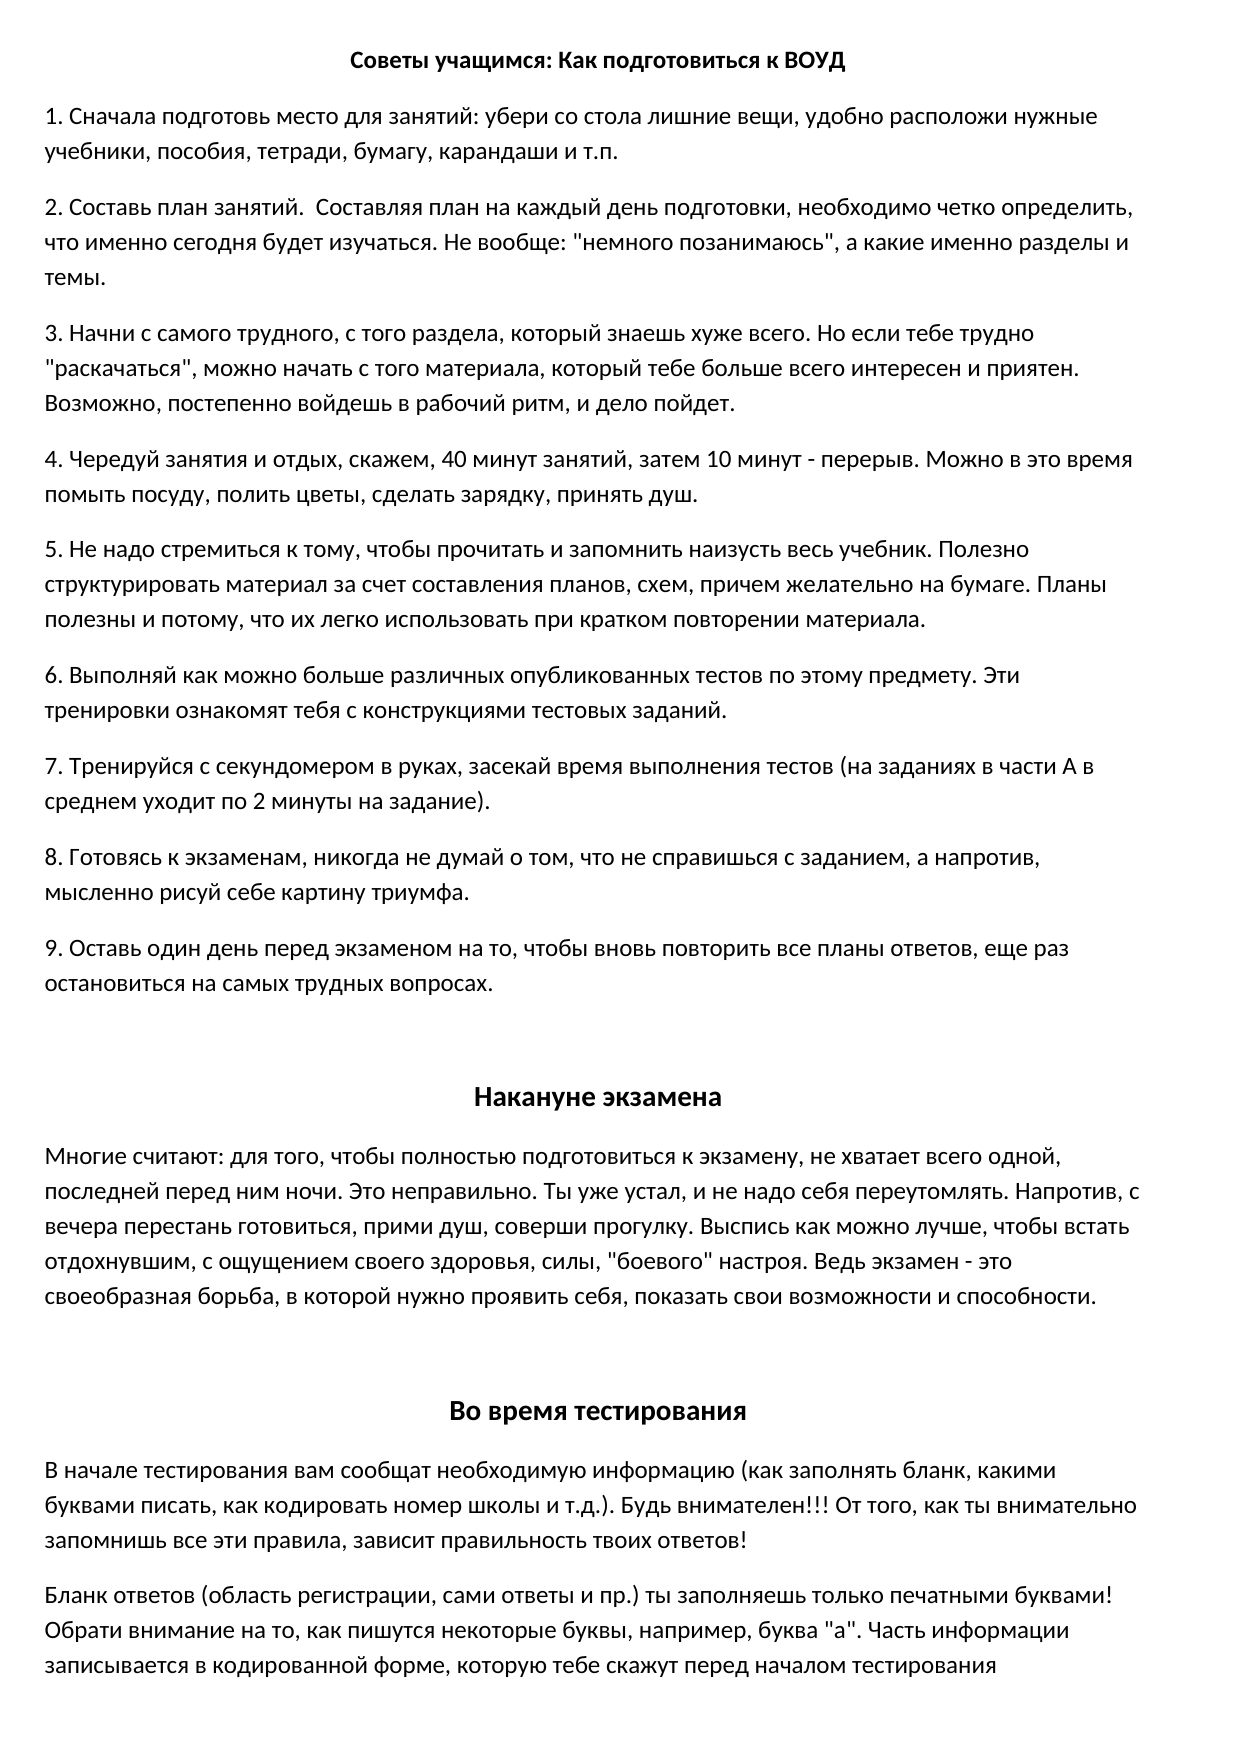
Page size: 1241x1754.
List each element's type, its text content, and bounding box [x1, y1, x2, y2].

text 1. Сначала подготовь место для занятий: убери со стола лишние вещи, удобно расположи нужные учебники, пособия, тетради, бумагу, карандаши и т.п. [44, 100, 1152, 166]
text Бланк ответов (область регистрации, сами ответы и пр.) ты заполняешь только печатными буквами! Обрати внимание на то, как пишутся некоторые буквы, например, буква "а". Часть информации записывается в кодированной форме, которую тебе скажут перед началом тестирования [44, 1579, 1152, 1680]
text 2. Составь план занятий. Составляя план на каждый день подготовки, необходимо четко определить, что именно сегодня будет изучаться. Не вообще: "немного позанимаюсь", а какие именно разделы и темы. [44, 191, 1152, 292]
text В начале тестирования вам сообщат необходимую информацию (как заполнять бланк, какими буквами писать, как кодировать номер школы и т.д.). Будь внимателен!!! От того, как ты внимательно запомнишь все эти правила, зависит правильность твоих ответов! [44, 1454, 1152, 1554]
text 4. Чередуй занятия и отдых, скажем, 40 минут занятий, затем 10 минут - перерыв. Можно в это время помыть посуду, полить цветы, сделать зарядку, принять душ. [44, 443, 1152, 508]
text Многие считают: для того, чтобы полностью подготовиться к экзамену, не хватает всего одной, последней перед ним ночи. Это неправильно. Ты уже устал, и не надо себя переутомлять. Напротив, с вечера перестань готовиться, прими душ, соверши прогулку. Выспись как можно лучше, чтобы встать отдохнувшим, с ощущением своего здоровья, силы, "боевого" настроя. Ведь экзамен - это своеобразная борьба, в которой нужно проявить себя, показать свои возможности и способности. [44, 1140, 1152, 1311]
text 9. Оставь один день перед экзаменом на то, чтобы вновь повторить все планы ответов, еще раз остановиться на самых трудных вопросах. [44, 932, 1152, 997]
text 3. Начни с самого трудного, с того раздела, который знаешь хуже всего. Но если тебе трудно "раскачаться", можно начать с того материала, который тебе больше всего интересен и приятен. Возможно, постепенно войдешь в рабочий ритм, и дело пойдет. [44, 317, 1152, 417]
text 5. Не надо стремиться к тому, чтобы прочитать и запомнить наизусть весь учебник. Полезно структурировать материал за счет составления планов, схем, причем желательно на бумаге. Планы полезны и потому, что их легко использовать при кратком повторении материала. [44, 533, 1152, 634]
text Накануне экзамена [44, 1078, 1152, 1114]
text Во время тестирования [44, 1392, 1152, 1428]
text 6. Выполняй как можно больше различных опубликованных тестов по этому предмету. Эти тренировки ознакомят тебя с конструкциями тестовых заданий. [44, 659, 1152, 725]
text 8. Готовясь к экзаменам, никогда не думай о том, что не справишься с заданием, а напротив, мысленно рисуй себе картину триумфа. [44, 841, 1152, 907]
text 7. Тренируйся с секундомером в руках, засекай время выполнения тестов (на заданиях в части А в среднем уходит по 2 минуты на задание). [44, 750, 1152, 816]
text Советы учащимся: Как подготовиться к ВОУД [44, 44, 1152, 75]
